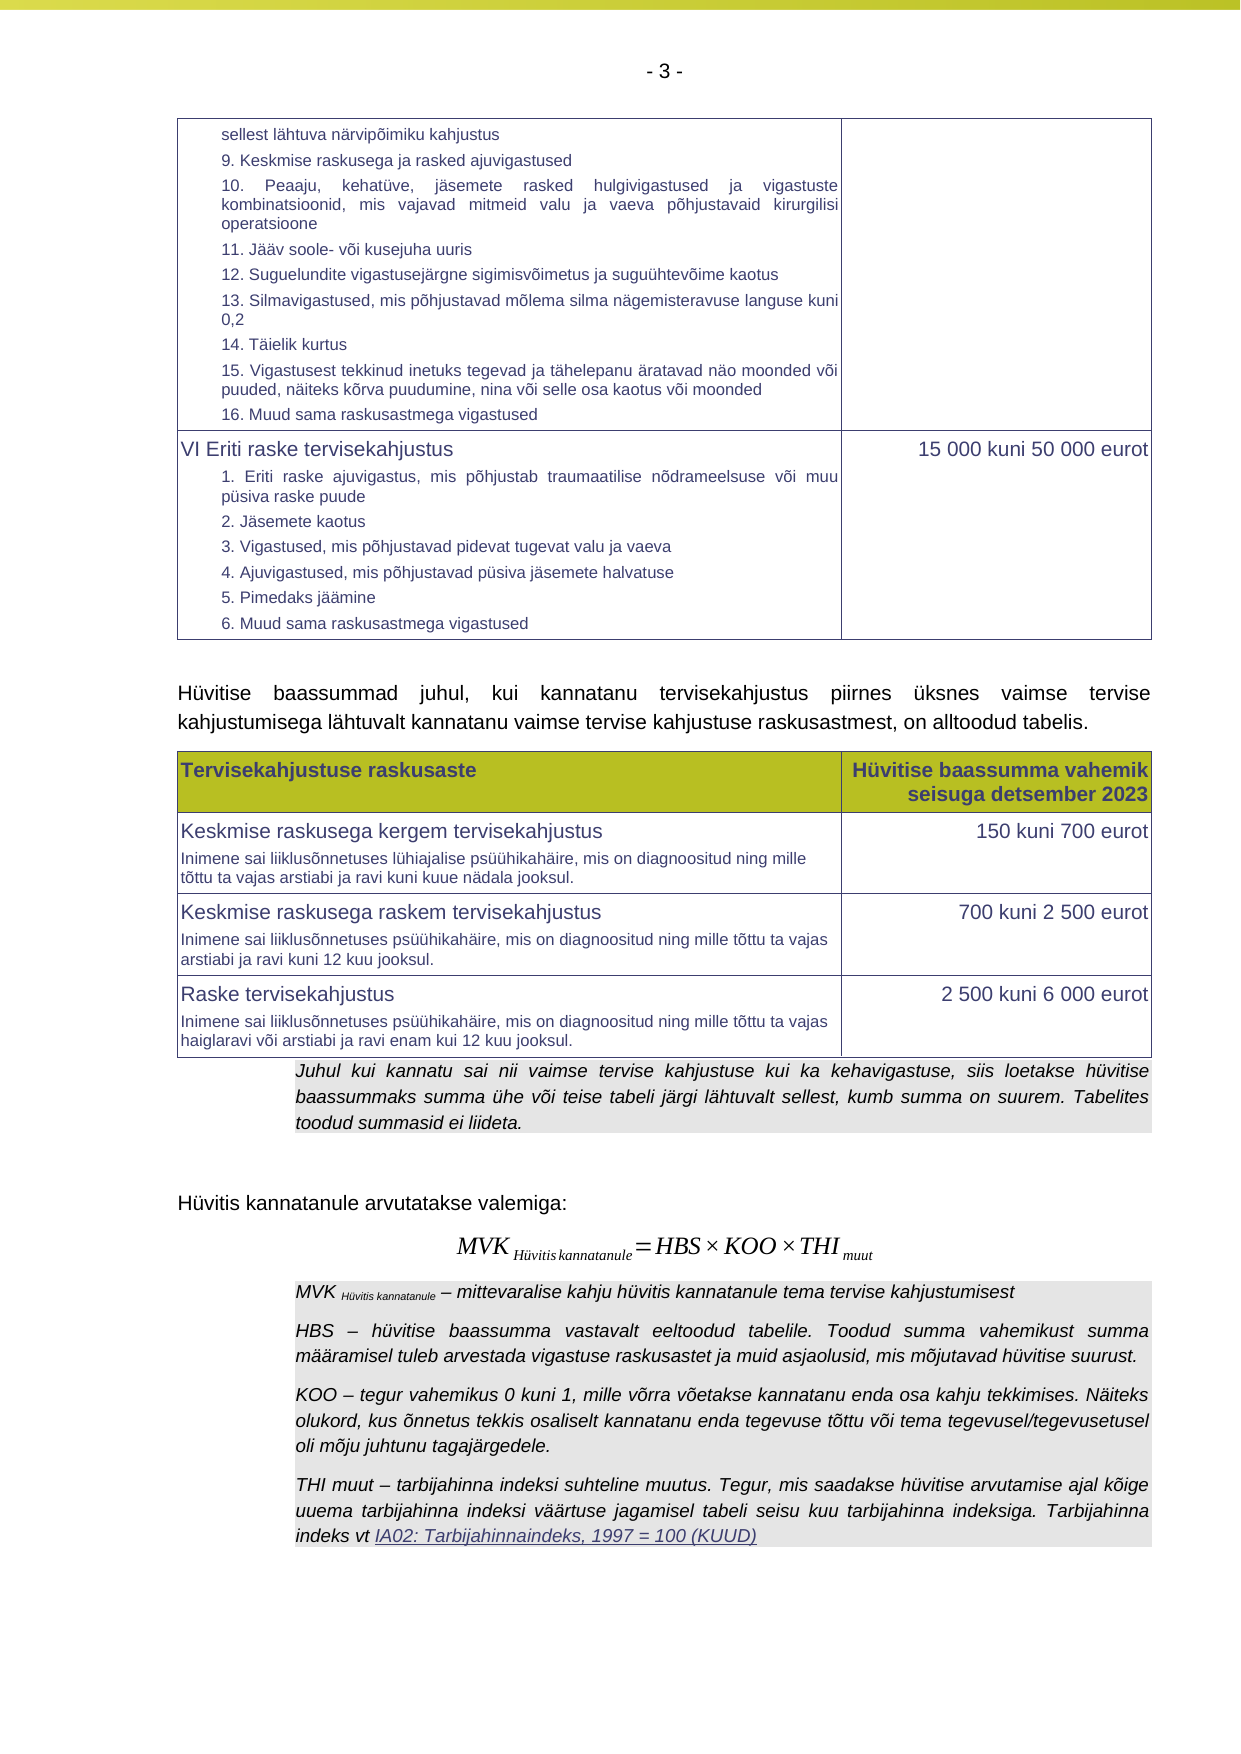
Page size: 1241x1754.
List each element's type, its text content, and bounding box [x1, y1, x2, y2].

picture [0, 0, 1241, 10]
table_cell 700 kuni 2 500 eurot [842, 894, 1151, 975]
text MVK Hüvitis kannatanule – mittevaralise kahju hüvitis kannatanule tema tervise kahjustumisest [295, 1281, 1152, 1303]
text Hüvitise baassummad juhul, kui kannatanu tervisekahjustus piirnes üksnes vaimse tervise kahjustumisega lähtuvalt kannatanu vaimse tervise kahjustuse raskusastmest, on alltoodud tabelis. [177, 681, 1152, 733]
text THI muut – tarbijahinna indeksi suhteline muutus. Tegur, mis saadakse hüvitise arvutamise ajal kõige uuema tarbijahinna indeksi väärtuse jagamisel tabeli seisu kuu tarbijahinna indeksiga. Tarbijahinna indeks vt IA02: Tarbijahinnaindeks, 1997 = 100 (KUUD) [295, 1474, 1152, 1547]
table_header Hüvitise baassumma vahemik seisuga detsember 2023 [842, 752, 1151, 812]
text Juhul kui kannatu sai nii vaimse tervise kahjustuse kui ka kehavigastuse, siis loetakse hüvitise baassummaks summa ühe või teise tabeli järgi lähtuvalt sellest, kumb summa on suurem. Tabelites toodud summasid ei liideta. [295, 1060, 1152, 1133]
table_cell 2 500 kuni 6 000 eurot [842, 976, 1151, 1056]
table_cell Raske tervisekahjustus Inimene sai liiklusõnnetuses psüühikahäire, mis on diagnoositud ning mille tõttu ta vajas haiglaravi või arstiabi ja ravi enam kui 12 kuu jooksul. [178, 976, 841, 1056]
table_cell Keskmise raskusega raskem tervisekahjustus Inimene sai liiklusõnnetuses psüühikahäire, mis on diagnoositud ning mille tõttu ta vajas arstiabi ja ravi kuni 12 kuu jooksul. [178, 894, 841, 975]
table_cell 15 000 kuni 50 000 eurot [842, 431, 1151, 639]
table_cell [842, 119, 1151, 430]
table_cell VI Eriti raske tervisekahjustus 1. Eriti raske ajuvigastus, mis põhjustab traumaatilise nõdrameelsuse või muu püsiva raske puude 2. Jäsemete kaotus 3. Vigastused, mis põhjustavad pidevat tugevat valu ja vaeva 4. Ajuvigastused, mis põhjustavad püsiva jäsemete halvatuse 5. Pimedaks jäämine 6. Muud sama raskusastmega vigastused [178, 431, 841, 639]
table_header Tervisekahjustuse raskusaste [178, 752, 841, 812]
text KOO – tegur vahemikus 0 kuni 1, mille võrra võetakse kannatanu enda osa kahju tekkimises. Näiteks olukord, kus õnnetus tekkis osaliselt kannatanu enda tegevuse tõttu või tema tegevusel/tegevusetusel oli mõju juhtunu tagajärgedele. [295, 1384, 1152, 1457]
table_cell Keskmise raskusega kergem tervisekahjustus Inimene sai liiklusõnnetuses lühiajalise psüühikahäire, mis on diagnoositud ning mille tõttu ta vajas arstiabi ja ravi kuni kuue nädala jooksul. [178, 813, 841, 893]
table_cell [178, 119, 841, 430]
text Hüvitis kannatanule arvutatakse valemiga: [177, 1191, 1152, 1215]
table_cell 150 kuni 700 eurot [842, 813, 1151, 893]
text HBS – hüvitise baassumma vastavalt eeltoodud tabelile. Toodud summa vahemikust summa määramisel tuleb arvestada vigastuse raskusastet ja muid asjaolusid, mis mõjutavad hüvitise suurust. [295, 1319, 1152, 1367]
